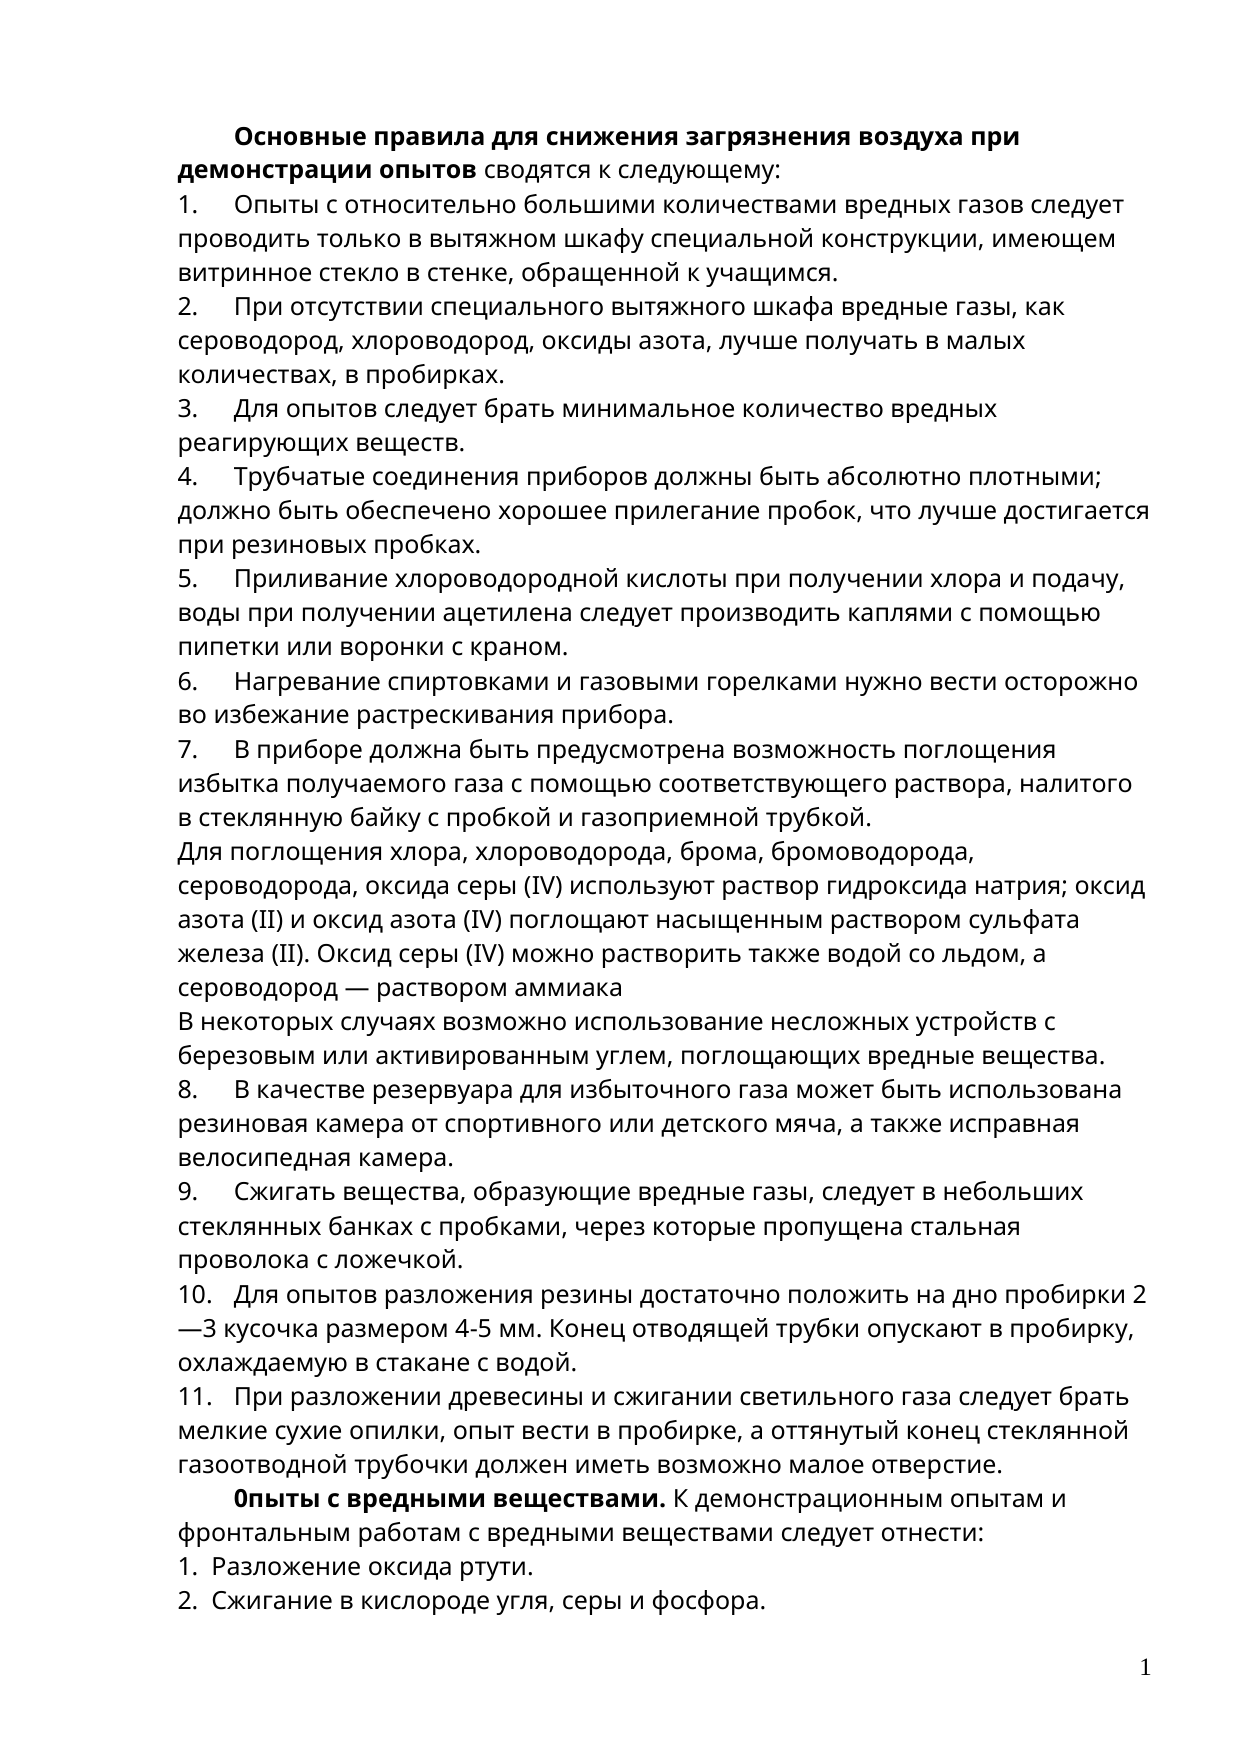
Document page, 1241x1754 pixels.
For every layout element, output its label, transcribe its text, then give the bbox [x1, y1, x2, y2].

text 0пыты с вредными веществами. К демонстрационным опытам и фронтальным работам с вредными веществами следует отнести: [177, 1481, 1152, 1549]
list Для опытов разложения резины достаточно положить на дно пробирки 2—3 кусочка размером 4-5 мм. Конец отводящей трубки опускают в пробирку, охлаждаемую в стакане с водой. [177, 1276, 1152, 1378]
list Для опытов следует брать минимальное количество вредных реагирующих веществ. [177, 391, 1152, 459]
list При разложении древесины и сжигании светильного газа следует брать мелкие сухие опилки, опыт вести в пробирке, а оттянутый конец стеклянной газоотводной трубочки должен иметь возможно малое отверстие. [177, 1378, 1152, 1481]
list При отсутствии специального вытяжного шкафа вредные газы, как сероводород, хлороводород, оксиды азота, лучше получать в малых количествах, в пробирках. [177, 288, 1152, 391]
list Приливание хлороводородной кислоты при получении хлора и подачу, воды при получении ацетилена следует производить каплями с помощью пипетки или воронки с краном. [177, 561, 1152, 663]
list Опыты с относительно большими количествами вредных газов следует проводить только в вытяжном шкафу специальной конструкции, имеющем витринное стекло в стенке, обращенной к учащимся. [177, 186, 1152, 288]
text 1. Разложение оксида ртути. [177, 1549, 1152, 1583]
text Основные правила для снижения загрязнения воздуха при демонстрации опытов сводятся к следующему: [177, 118, 1152, 186]
list В приборе должна быть предусмотрена возможность поглощения избытка получаемого газа с помощью соответствующего раствора, налитого в стеклянную байку с пробкой и газоприемной трубкой. [177, 731, 1152, 833]
text В некоторых случаях возможно использование несложных устройств с березовым или активированным углем, поглощающих вредные вещества. [177, 1004, 1152, 1072]
list В качестве резервуара для избыточного газа может быть использована резиновая камера от спортивного или детского мяча, а также исправная велосипедная камера. [177, 1072, 1152, 1174]
list Трубчатые соединения приборов должны быть абсолютно плотными; должно быть обеспечено хорошее прилегание пробок, что лучше достигается при резиновых пробках. [177, 459, 1152, 561]
list Нагревание спиртовками и газовыми горелками нужно вести осторожно во избежание растрескивания прибора. [177, 663, 1152, 731]
list Сжигать вещества, образующие вредные газы, следует в небольших стеклянных банках с пробками, через которые пропущена стальная проволока с ложечкой. [177, 1174, 1152, 1276]
text 2. Сжигание в кислороде угля, серы и фосфора. [177, 1583, 1152, 1617]
text Для поглощения хлора, хлороводорода, брома, бромоводорода, сероводорода, оксида серы (IV) используют раствор гидроксида натрия; оксид азота (II) и оксид азота (IV) поглощают насыщенным раствором сульфата железа (II). Оксид серы (IV) можно растворить также водой со льдом, а сероводород — раствором аммиака [177, 833, 1152, 1004]
